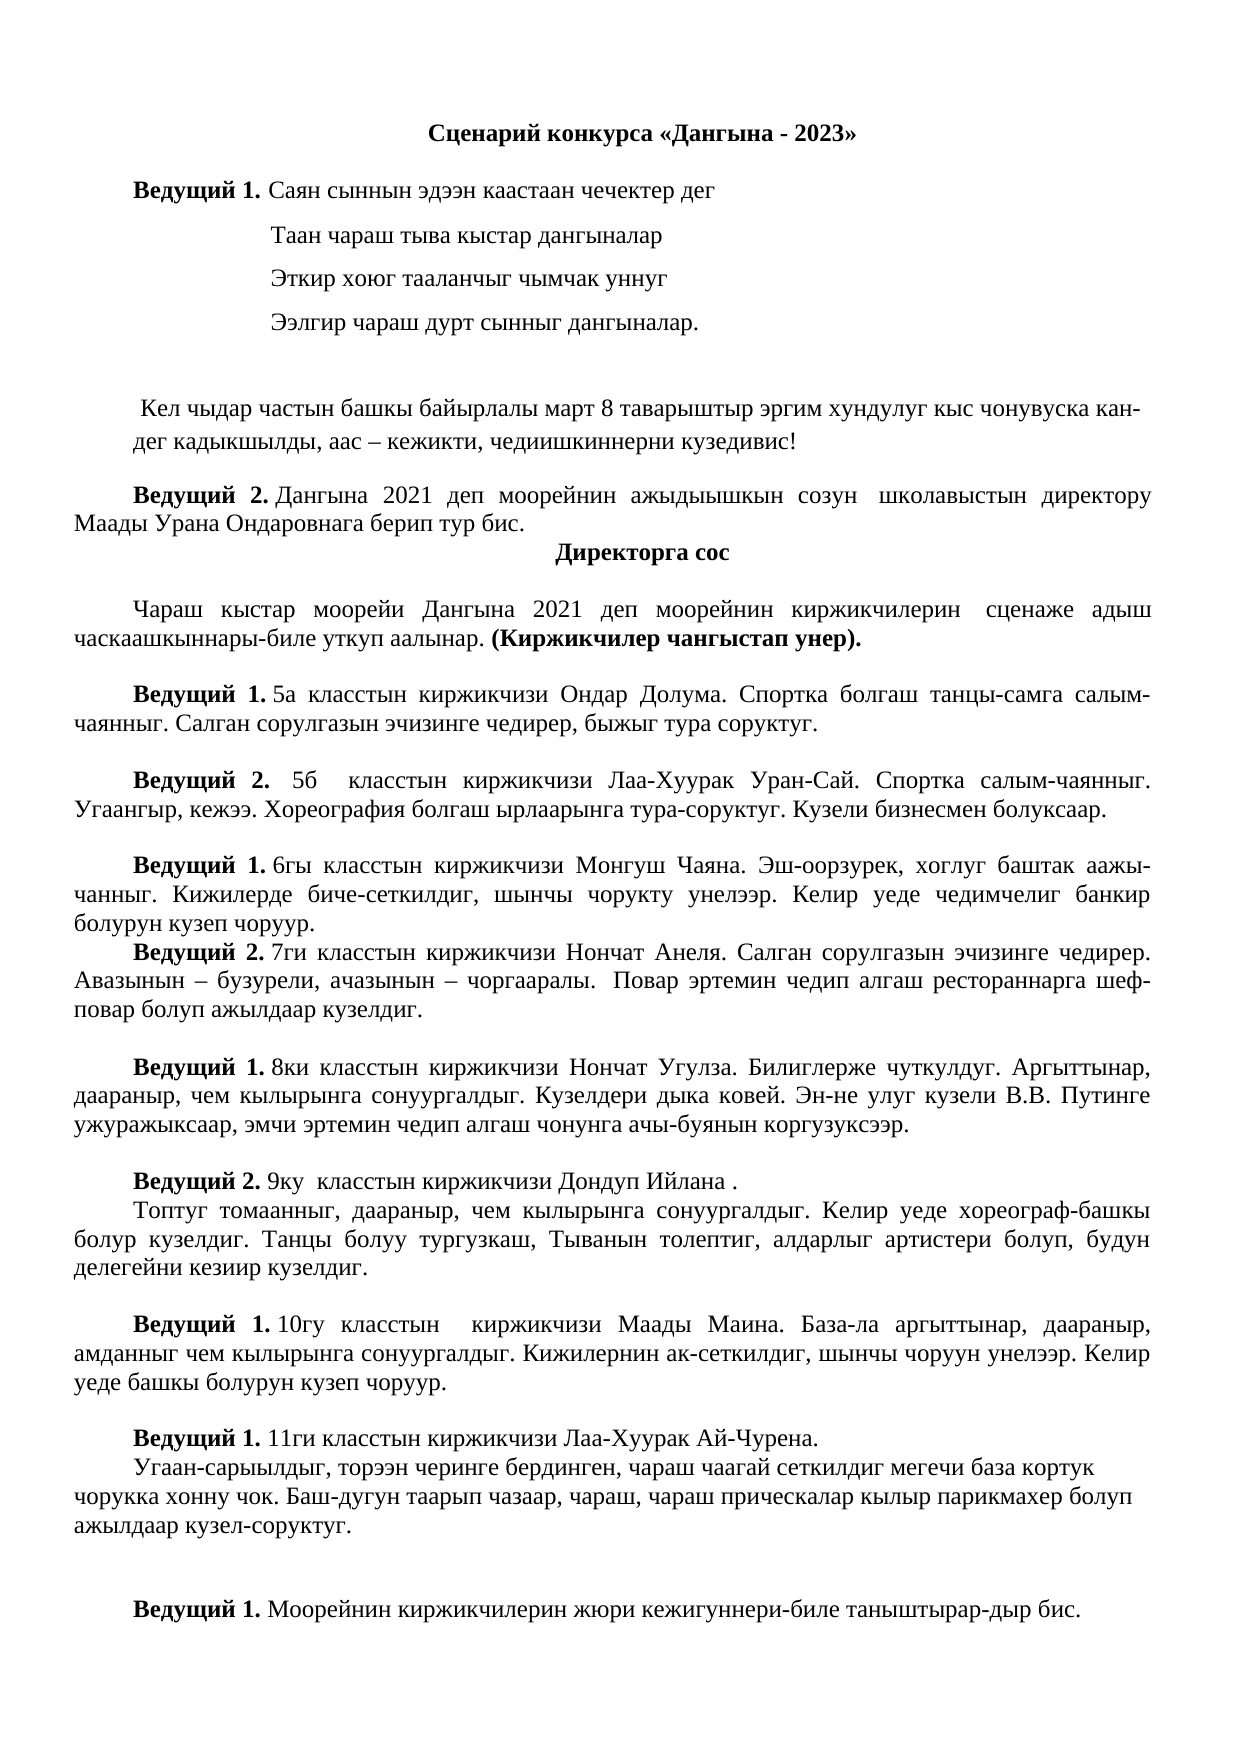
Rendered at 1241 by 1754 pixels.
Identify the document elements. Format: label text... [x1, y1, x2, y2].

text Кел чыдар частын башкы байырлалы март 8 таварыштыр эргим хундулуг кыс чонувуска кан- дег кадыкшылды, аас – кежикти, чедиишкиннерни кузедивис! [133, 393, 1152, 455]
text Ведущий 1. Саян сыннын эдээн каастаан чечектер дег [133, 175, 1152, 204]
text Ведущий 1. Моорейнин киржикчилерин жюри кежигуннери-биле таныштырар-дыр бис. [74, 1594, 1152, 1623]
text Ведущий 2. 9ку класстын киржикчизи Дондуп Ийлана . [74, 1166, 1152, 1195]
text Сценарий конкурса «Дангына - 2023» [74, 118, 1152, 147]
text Ведущий 1. 8ки класстын киржикчизи Нончат Угулза. Билиглерже чуткулдуг. Аргыттынар, даараныр, чем кылырынга сонуургалдыг. Кузелдери дыка ковей. Эн-не улуг кузели В.В. Путинге ужуражыксаар, эмчи эртемин чедип алгаш чонунга ачы-буянын коргузуксээр. [74, 1052, 1152, 1138]
text Чараш кыстар моорейи Дангына 2021 деп моорейнин киржикчилерин сценаже адыш часкаашкыннары-биле уткуп аалынар. (Киржикчилер чангыстап унер). [74, 594, 1152, 652]
text Топтуг томаанныг, даараныр, чем кылырынга сонуургалдыг. Келир уеде хореограф-башкы болур кузелдиг. Танцы болуу тургузкаш, Тыванын толептиг, алдарлыг артистери болуп, будун делегейни кезиир кузелдиг. [74, 1195, 1152, 1281]
text Угаан-сарыылдыг, торээн черинге бердинген, чараш чаагай сеткилдиг мегечи база кортук чорукка хонну чок. Баш-дугун таарып чазаар, чараш, чараш прическалар кылыр парикмахер болуп ажылдаар кузел-соруктуг. [74, 1452, 1152, 1538]
text Ээлгир чараш дурт сынныг дангыналар. [133, 307, 1152, 335]
text Ведущий 1. 6гы класстын киржикчизи Монгуш Чаяна. Эш-оорзурек, хоглуг баштак аажы-чанныг. Кижилерде биче-сеткилдиг, шынчы чорукту унелээр. Келир уеде чедимчелиг банкир болурун кузеп чоруур. [74, 851, 1152, 937]
text Ведущий 1. 11ги класстын киржикчизи Лаа-Хуурак Ай-Чурена. [74, 1423, 1152, 1452]
text Ведущий 1. 10гу класстын киржикчизи Маады Маина. База-ла аргыттынар, даараныр, амданныг чем кылырынга сонуургалдыг. Кижилернин ак-сеткилдиг, шынчы чоруун унелээр. Келир уеде башкы болурун кузеп чоруур. [74, 1309, 1152, 1395]
text Ведущий 1. 5а класстын киржикчизи Ондар Долума. Спортка болгаш танцы-самга салым-чаянныг. Салган сорулгазын эчизинге чедирер, быжыг тура соруктуг. [74, 679, 1152, 737]
text Директорга сос [74, 537, 1152, 566]
text Таан чараш тыва кыстар дангыналар [133, 220, 1152, 249]
text Ведущий 2. Дангына 2021 деп моорейнин ажыдыышкын созун школавыстын директору Маады Урана Ондаровнага берип тур бис. [74, 480, 1152, 537]
text Ведущий 2. 7ги класстын киржикчизи Нончат Анеля. Салган сорулгазын эчизинге чедирер. Авазынын – бузурели, ачазынын – чоргааралы. Повар эртемин чедип алгаш рестораннарга шеф-повар болуп ажылдаар кузелдиг. [74, 937, 1152, 1023]
text Ведущий 2. 5б класстын киржикчизи Лаа-Хуурак Уран-Сай. Спортка салым-чаянныг. Угаангыр, кежээ. Хореография болгаш ырлаарынга тура-соруктуг. Кузели бизнесмен болуксаар. [74, 765, 1152, 823]
text Эткир хоюг тааланчыг чымчак уннуг [133, 263, 1152, 292]
